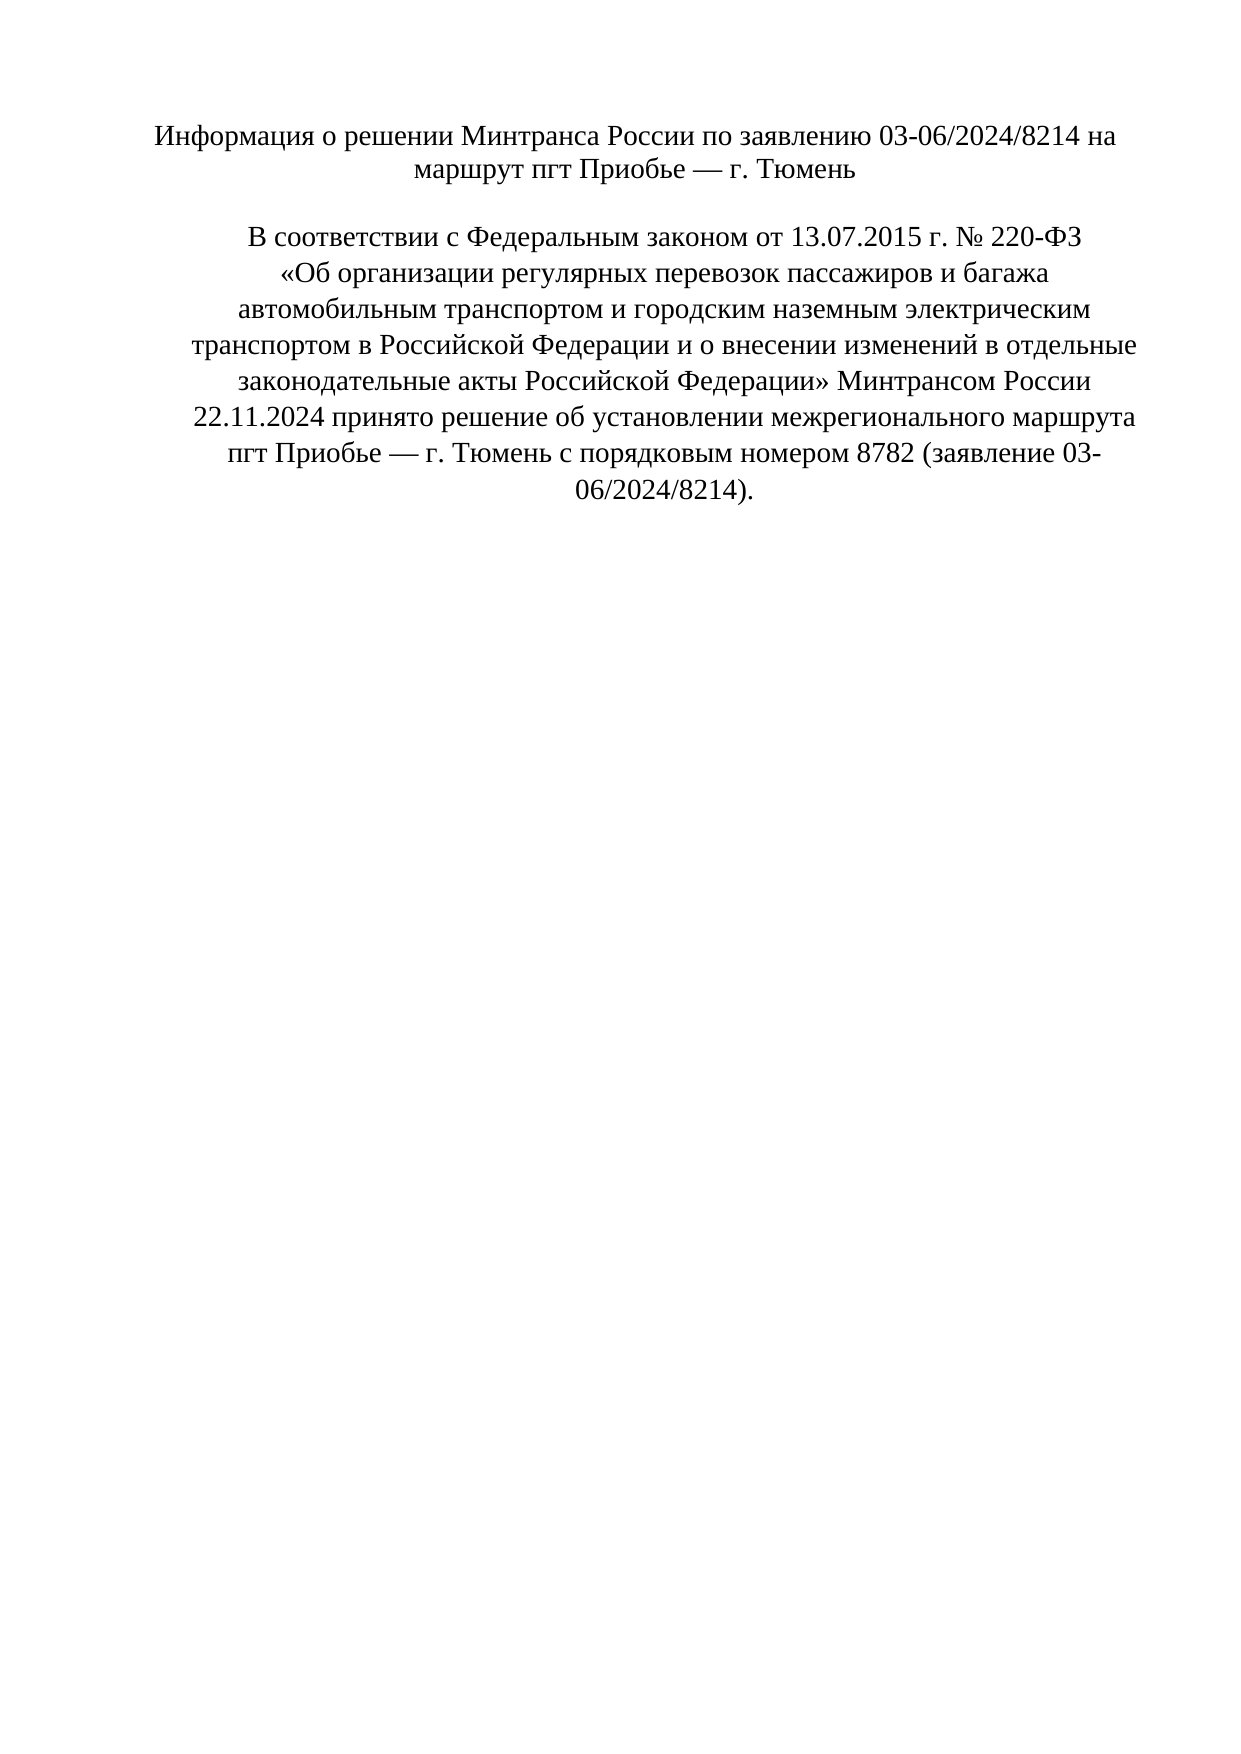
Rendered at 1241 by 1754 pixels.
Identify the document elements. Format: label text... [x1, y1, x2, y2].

text В соответствии с Федеральным законом от 13.07.2015 г. № 220-ФЗ «Об организации регулярных перевозок пассажиров и багажа автомобильным транспортом и городским наземным электрическим транспортом в Российской Федерации и о внесении изменений в отдельные законодательные акты Российской Федерации» Минтрансом России 22.11.2024 принято решение об установлении межрегионального маршрута пгт Приобье — г. Тюмень с порядковым номером 8782 (заявление 03-06/2024/8214). [177, 219, 1152, 505]
text Информация о решении Минтранса России по заявлению 03-06/2024/8214 на маршрут пгт Приобье — г. Тюмень [118, 118, 1152, 185]
